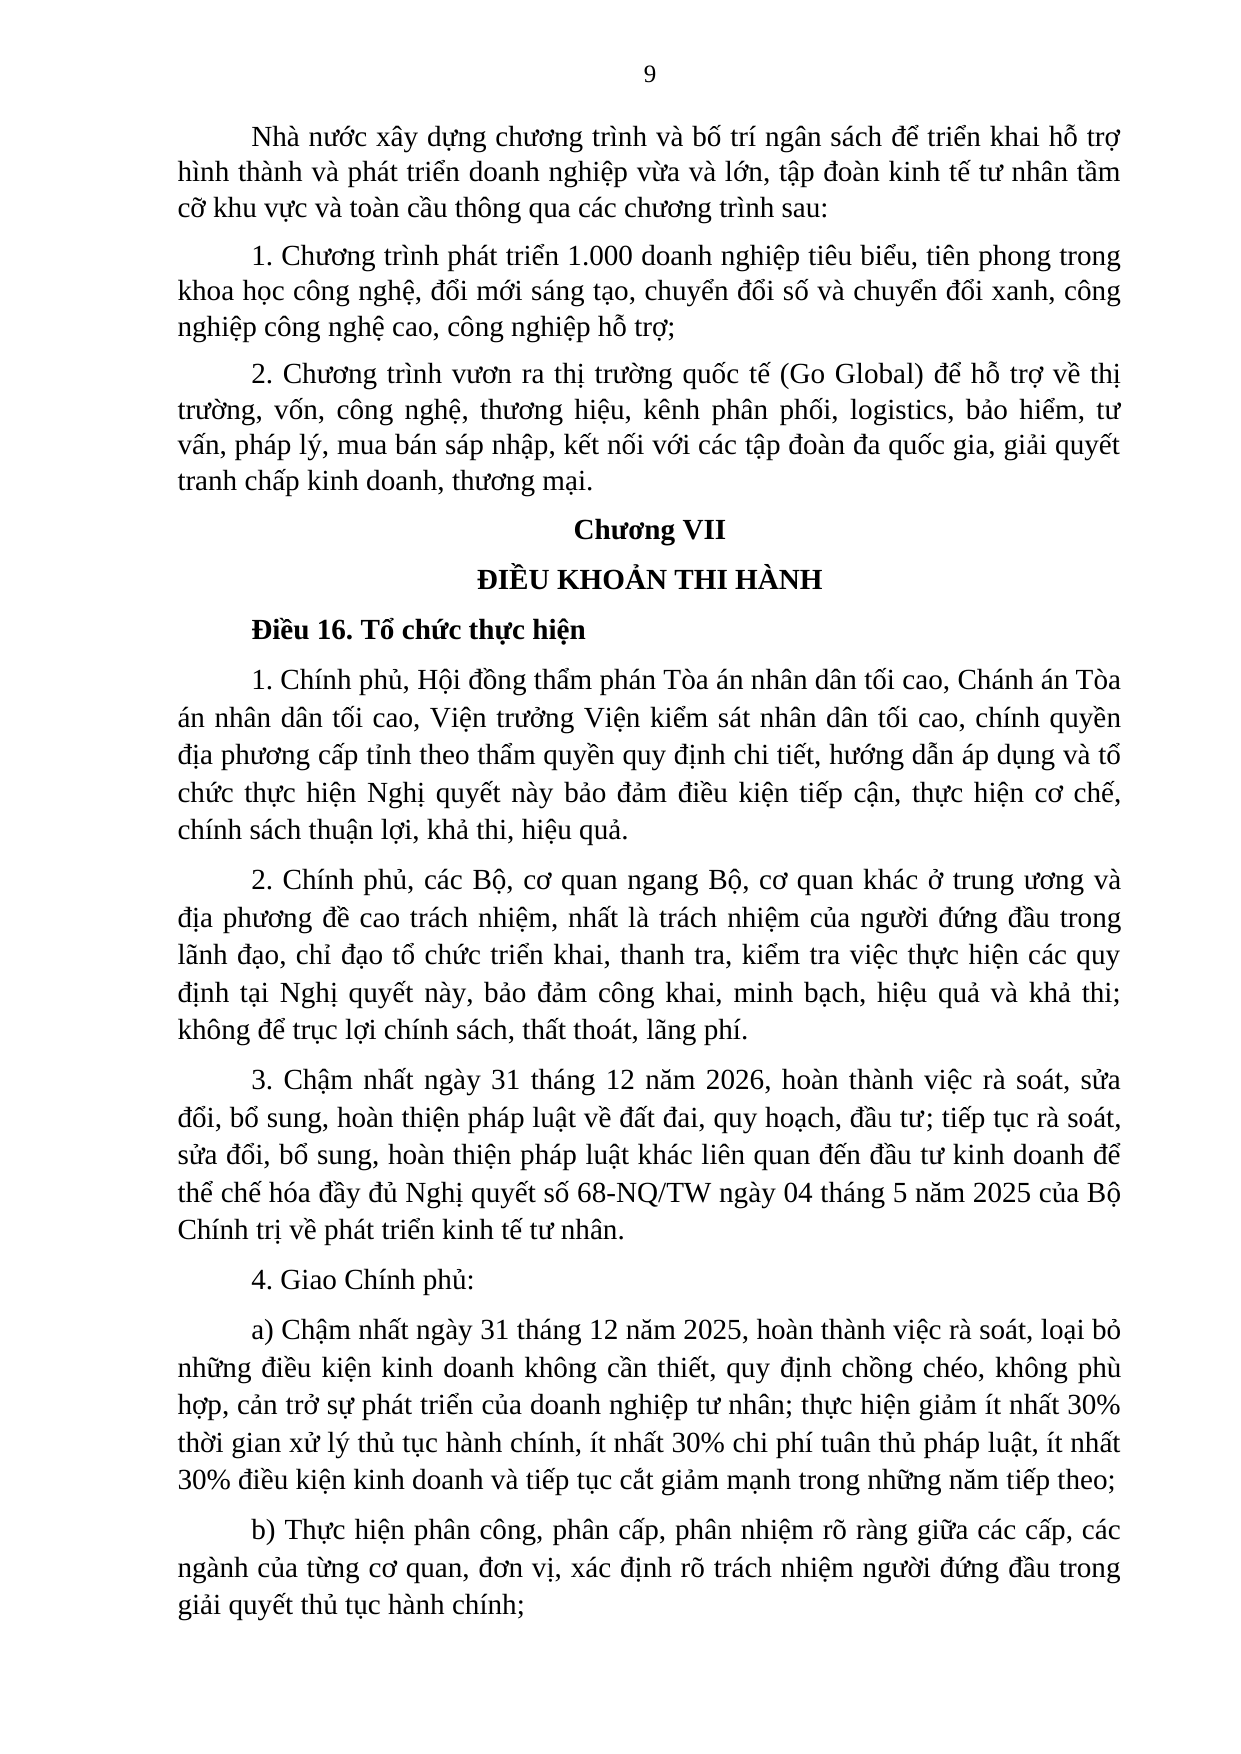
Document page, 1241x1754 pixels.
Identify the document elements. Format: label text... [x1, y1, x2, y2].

text b) Thực hiện phân công, phân cấp, phân nhiệm rõ ràng giữa các cấp, các ngành của từng cơ quan, đơn vị, xác định rõ trách nhiệm người đứng đầu trong giải quyết thủ tục hành chính; [177, 1510, 1122, 1622]
text 2. Chương trình vươn ra thị trường quốc tế (Go Global) để hỗ trợ về thị trường, vốn, công nghệ, thương hiệu, kênh phân phối, logistics, bảo hiểm, tư vấn, pháp lý, mua bán sáp nhập, kết nối với các tập đoàn đa quốc gia, giải quyết tranh chấp kinh doanh, thương mại. [177, 356, 1122, 497]
text 3. Chậm nhất ngày 31 tháng 12 năm 2026, hoàn thành việc rà soát, sửa đổi, bổ sung, hoàn thiện pháp luật về đất đai, quy hoạch, đầu tư; tiếp tục rà soát, sửa đổi, bổ sung, hoàn thiện pháp luật khác liên quan đến đầu tư kinh doanh để thể chế hóa đầy đủ Nghị quyết số 68-NQ/TW ngày 04 tháng 5 năm 2025 của Bộ Chính trị về phát triển kinh tế tư nhân. [177, 1060, 1122, 1247]
subtitle ĐIỀU KHOẢN THI HÀNH [177, 560, 1122, 597]
subtitle Tổ chức thực hiện [177, 610, 1122, 647]
text a) Chậm nhất ngày 31 tháng 12 năm 2025, hoàn thành việc rà soát, loại bỏ những điều kiện kinh doanh không cần thiết, quy định chồng chéo, không phù hợp, cản trở sự phát triển của doanh nghiệp tư nhân; thực hiện giảm ít nhất 30% thời gian xử lý thủ tục hành chính, ít nhất 30% chi phí tuân thủ pháp luật, ít nhất 30% điều kiện kinh doanh và tiếp tục cắt giảm mạnh trong những năm tiếp theo; [177, 1310, 1122, 1497]
text 1. Chính phủ, Hội đồng thẩm phán Tòa án nhân dân tối cao, Chánh án Tòa án nhân dân tối cao, Viện trưởng Viện kiểm sát nhân dân tối cao, chính quyền địa phương cấp tỉnh theo thẩm quyền quy định chi tiết, hướng dẫn áp dụng và tổ chức thực hiện Nghị quyết này bảo đảm điều kiện tiếp cận, thực hiện cơ chế, chính sách thuận lợi, khả thi, hiệu quả. [177, 660, 1122, 847]
text 1. Chương trình phát triển 1.000 doanh nghiệp tiêu biểu, tiên phong trong khoa học công nghệ, đổi mới sáng tạo, chuyển đổi số và chuyển đổi xanh, công nghiệp công nghệ cao, công nghiệp hỗ trợ; [177, 237, 1122, 343]
text 4. Giao Chính phủ: [177, 1260, 1122, 1297]
subtitle Chương VII [177, 510, 1122, 547]
text Nhà nước xây dựng chương trình và bố trí ngân sách để triển khai hỗ trợ hình thành và phát triển doanh nghiệp vừa và lớn, tập đoàn kinh tế tư nhân tầm cỡ khu vực và toàn cầu thông qua các chương trình sau: [177, 118, 1122, 224]
text 2. Chính phủ, các Bộ, cơ quan ngang Bộ, cơ quan khác ở trung ương và địa phương đề cao trách nhiệm, nhất là trách nhiệm của người đứng đầu trong lãnh đạo, chỉ đạo tổ chức triển khai, thanh tra, kiểm tra việc thực hiện các quy định tại Nghị quyết này, bảo đảm công khai, minh bạch, hiệu quả và khả thi; không để trục lợi chính sách, thất thoát, lãng phí. [177, 860, 1122, 1047]
